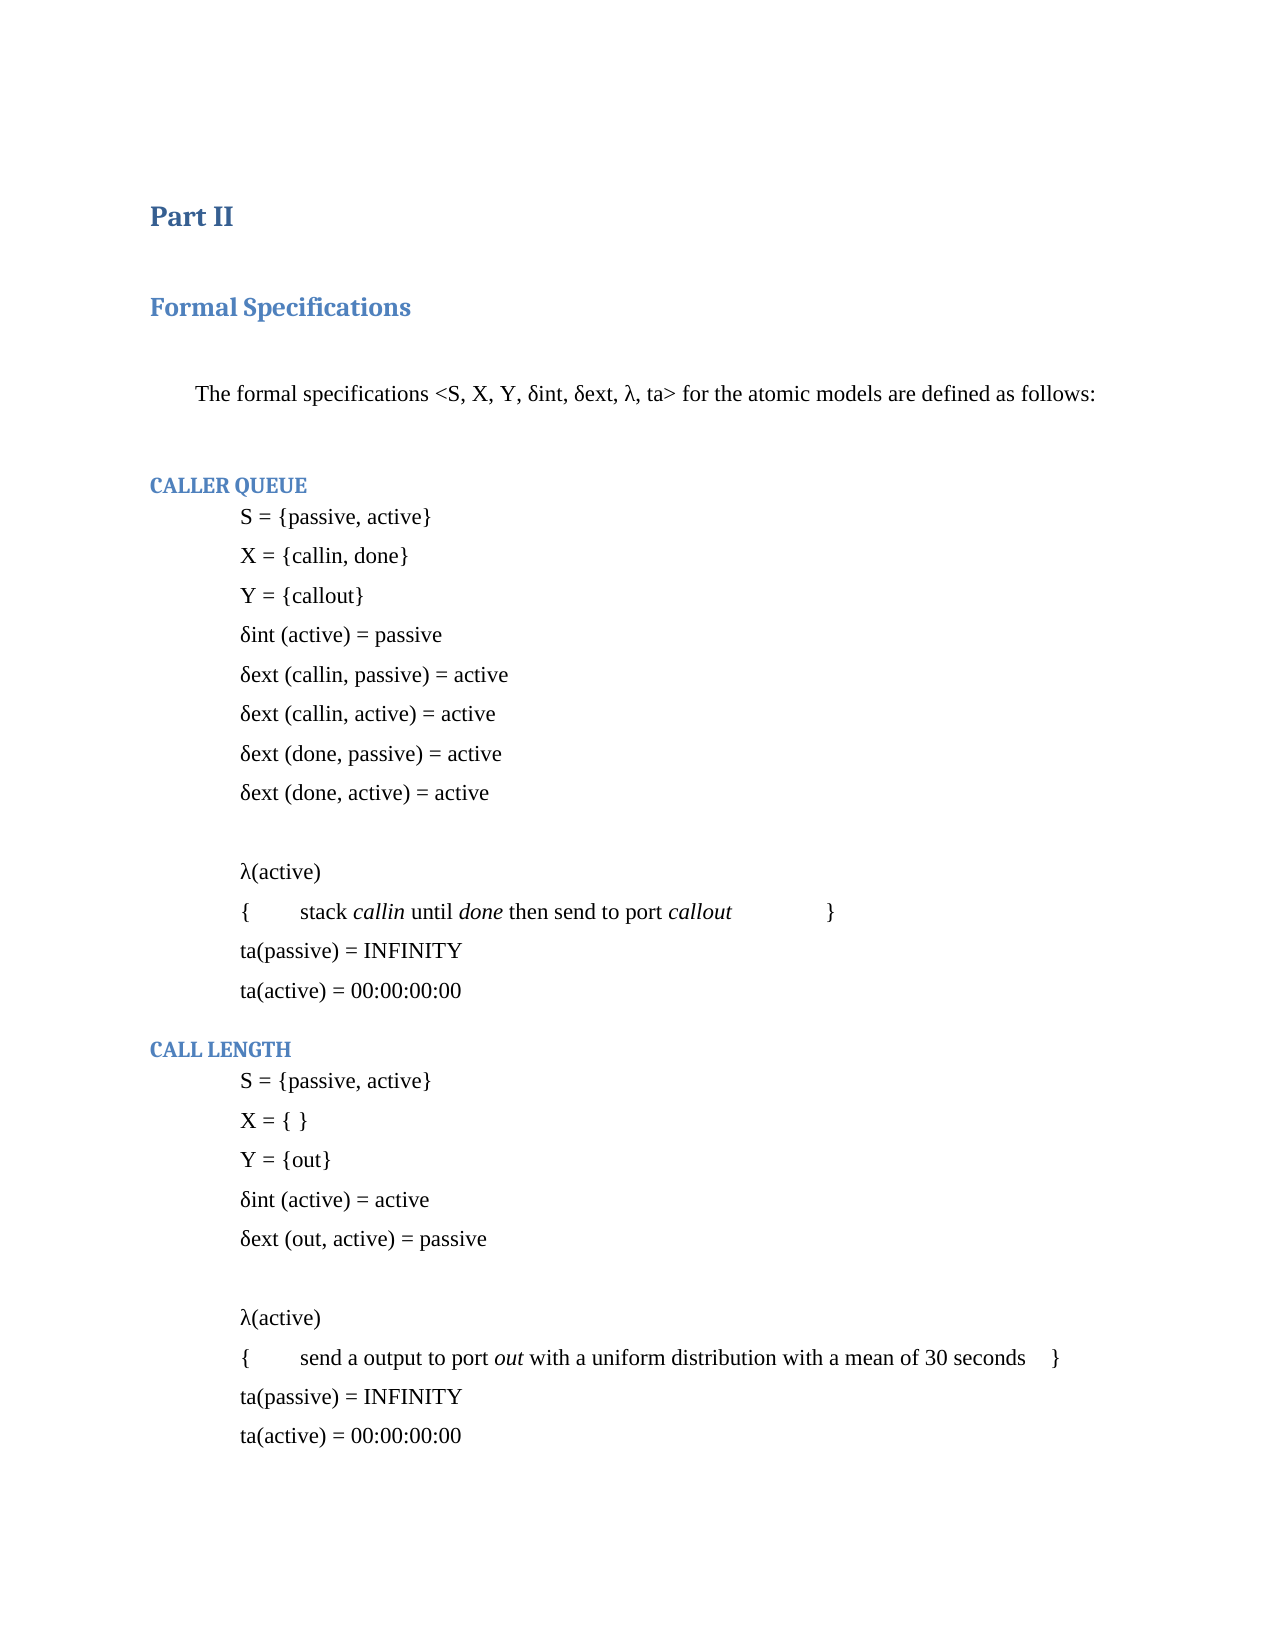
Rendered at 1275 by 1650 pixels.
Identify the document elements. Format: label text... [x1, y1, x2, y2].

text δext (callin, passive) = active [195, 661, 1125, 687]
text ta(passive) = INFINITY [195, 937, 1125, 964]
text ta(passive) = INFINITY [195, 1383, 1125, 1409]
text { stack callin until done then send to port callout } [195, 898, 1125, 924]
text ta(active) = 00:00:00:00 [195, 1423, 1125, 1449]
text ta(active) = 00:00:00:00 [195, 977, 1125, 1003]
text { send a output to port out with a uniform distribution with a mean of 30 seconds } [195, 1344, 1125, 1370]
text X = {callin, done} [195, 542, 1125, 569]
text S = {passive, active} [195, 1067, 1125, 1094]
text λ(active) [195, 1304, 1125, 1331]
subtitle CALLER QUEUE [150, 473, 1125, 499]
text Y = {callout} [195, 582, 1125, 608]
text λ(active) [195, 858, 1125, 885]
text δext (callin, active) = active [195, 700, 1125, 727]
text X = { } [195, 1107, 1125, 1133]
text δext (done, passive) = active [195, 740, 1125, 766]
subtitle CALL LENGTH [150, 1037, 1125, 1063]
text δext (out, active) = passive [195, 1225, 1125, 1252]
subtitle Part II [150, 200, 1125, 233]
text The formal specifications <S, X, Y, δint, δext, λ, ta> for the atomic models are defined as follows: [150, 380, 1125, 407]
text S = {passive, active} [195, 503, 1125, 529]
subtitle Formal Specifications [150, 292, 1125, 323]
text δint (active) = passive [195, 621, 1125, 648]
text Y = {out} [195, 1146, 1125, 1173]
text δext (done, active) = active [195, 779, 1125, 806]
text δint (active) = active [195, 1186, 1125, 1212]
